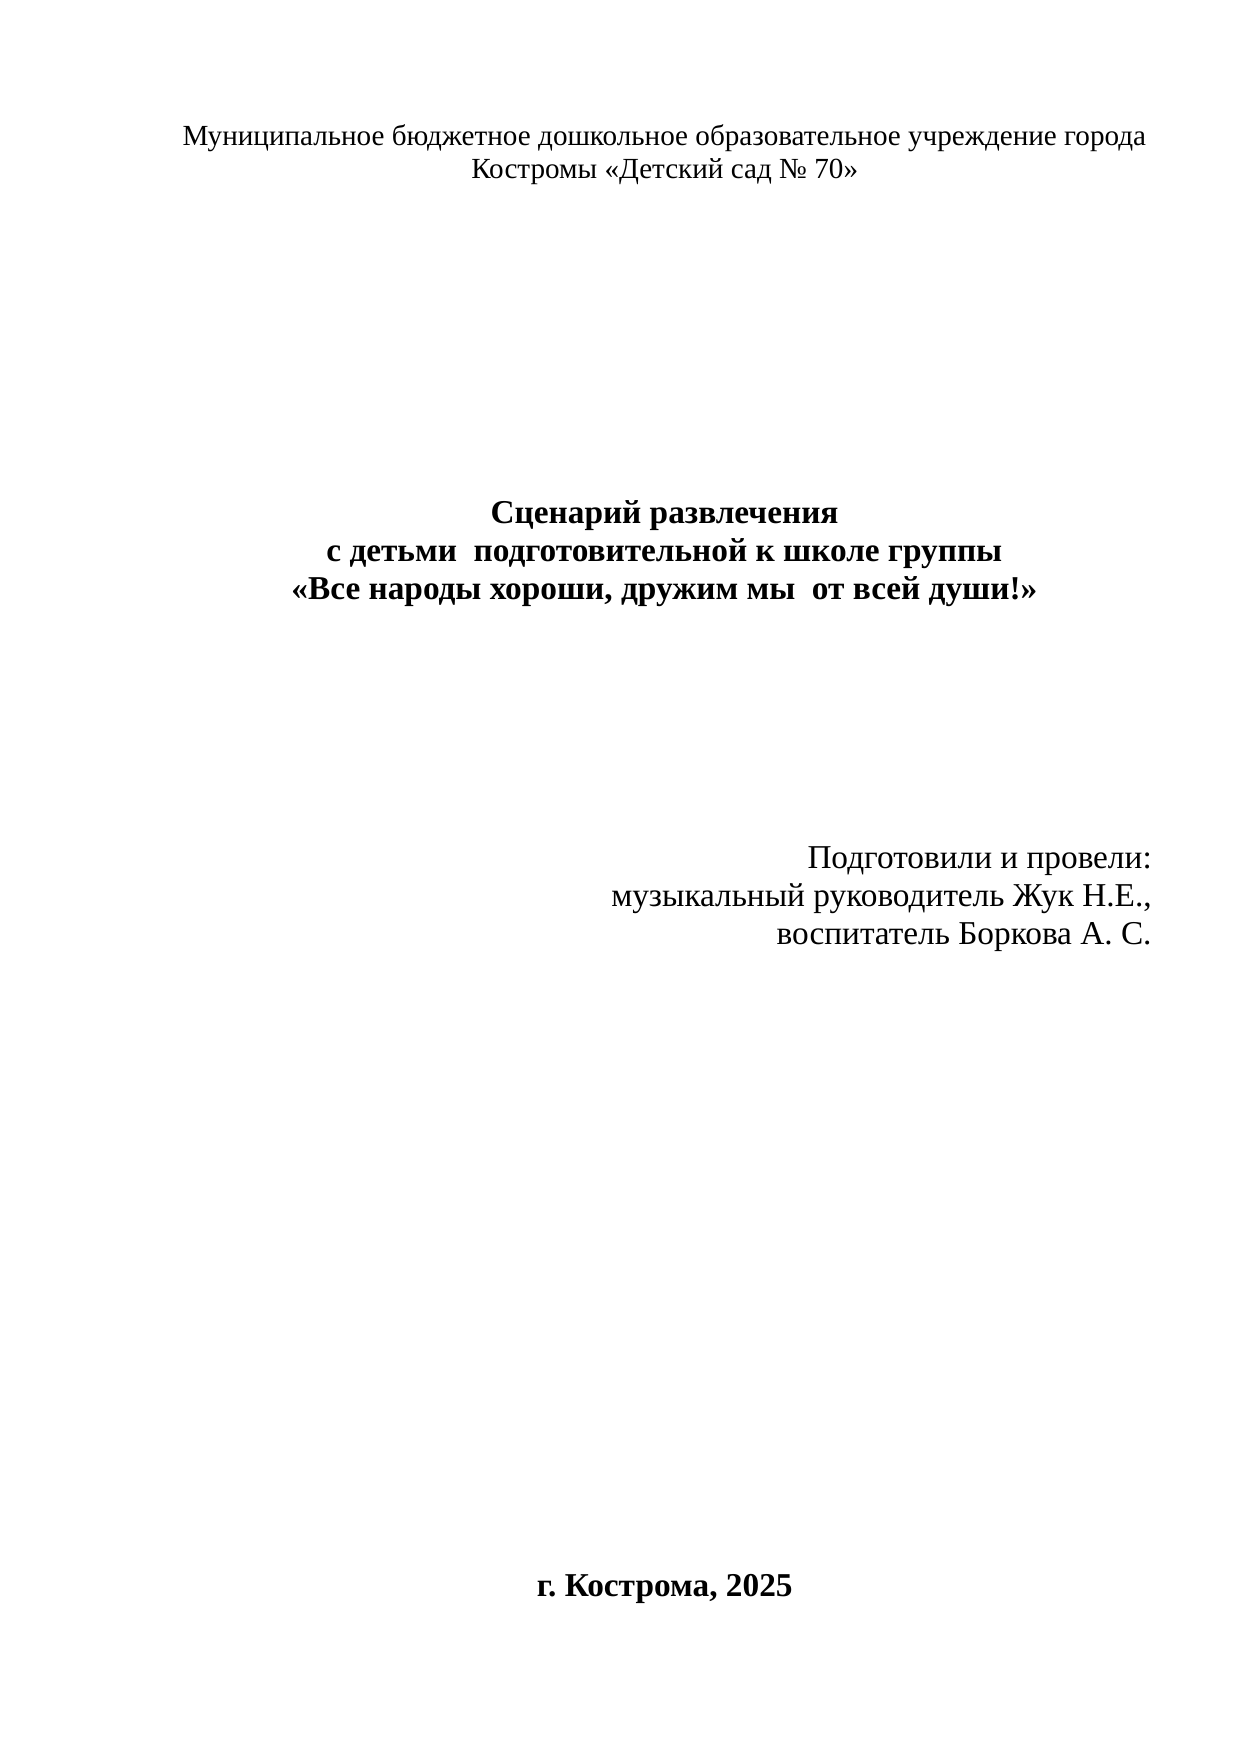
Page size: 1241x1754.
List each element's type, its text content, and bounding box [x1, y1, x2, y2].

text Муниципальное бюджетное дошкольное образовательное учреждение города Костромы «Детский сад № 70» [177, 118, 1152, 185]
text с детьми подготовительной к школе группы [177, 530, 1152, 568]
text Сценарий развлечения [177, 492, 1152, 530]
text г. Кострома, 2025 [177, 1565, 1152, 1603]
text «Все народы хороши, дружим мы от всей души!» [177, 568, 1152, 607]
text воспитатель Боркова А. С. [177, 913, 1152, 952]
text Подготовили и провели: [177, 837, 1152, 875]
text музыкальный руководитель Жук Н.Е., [177, 875, 1152, 913]
